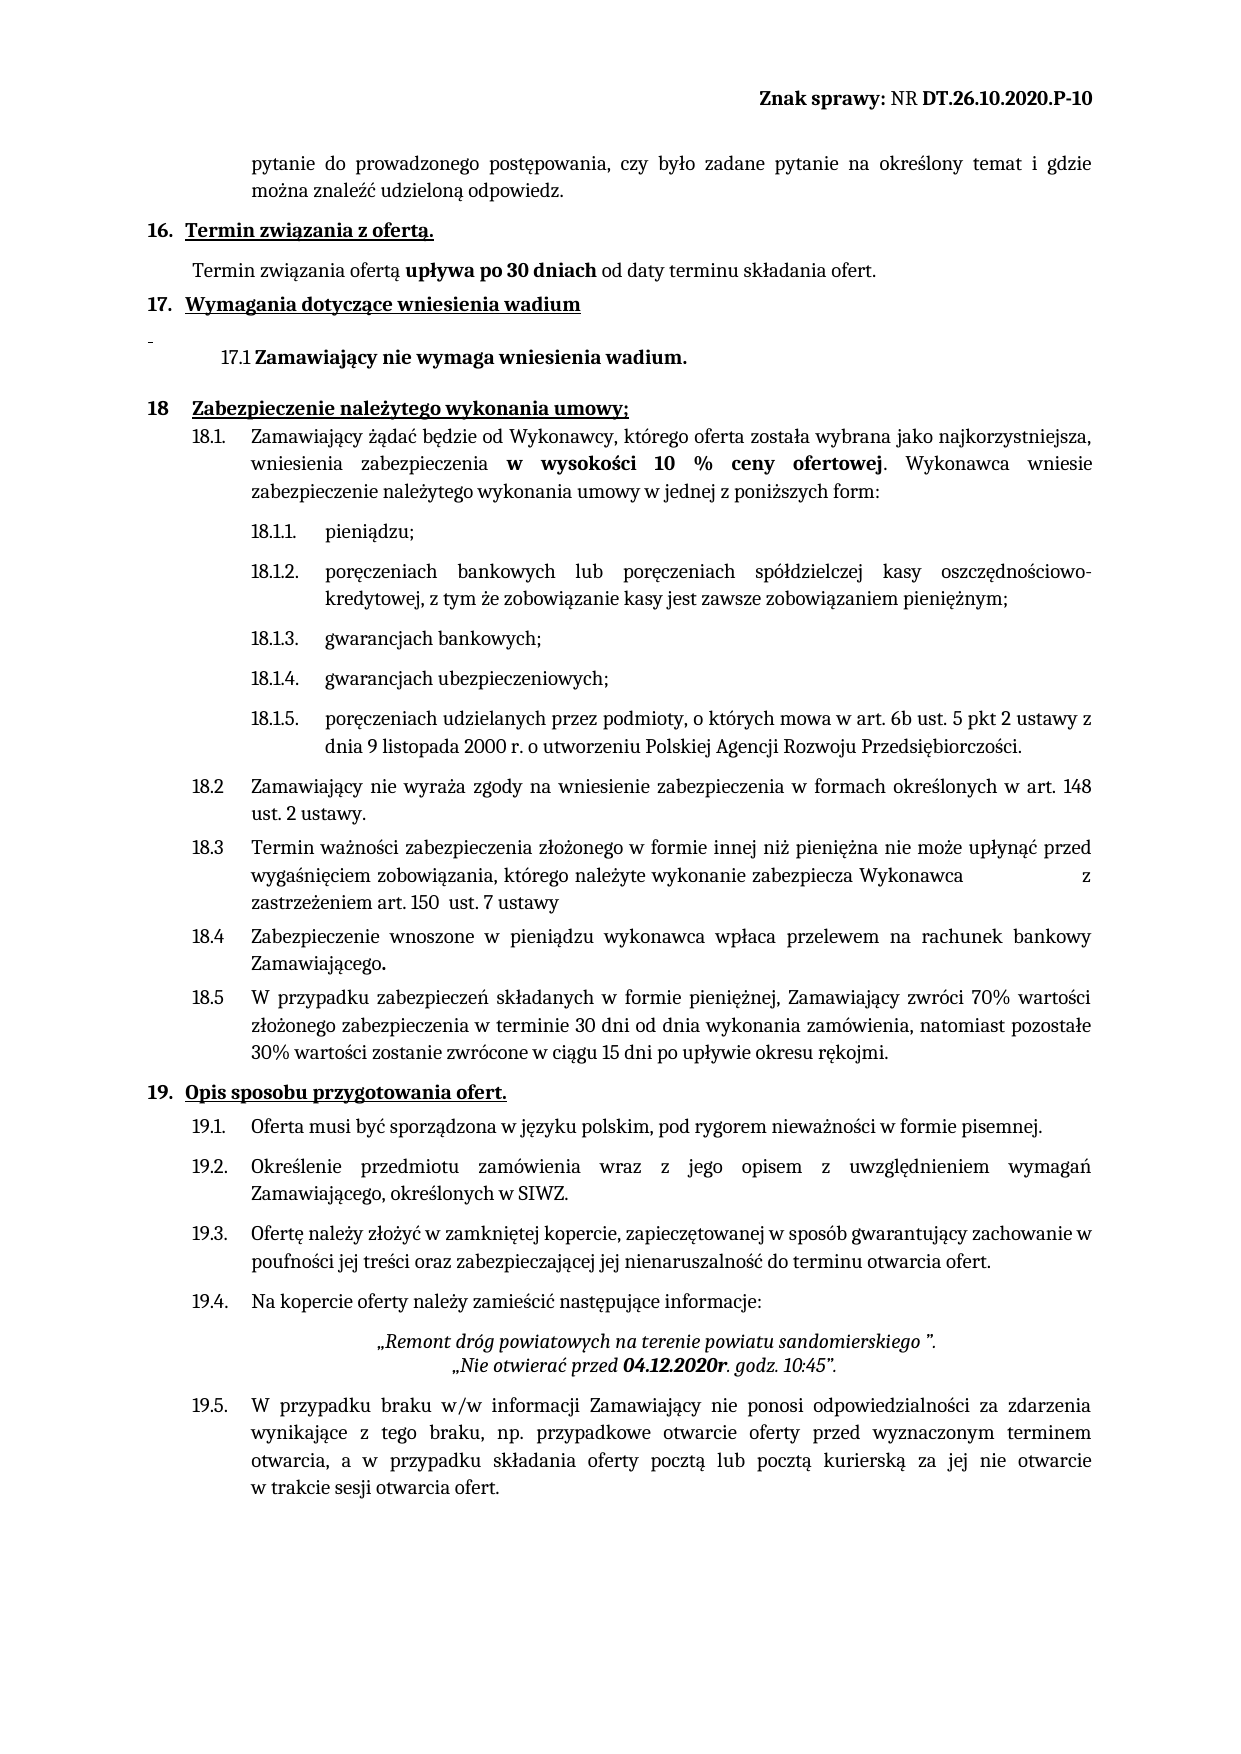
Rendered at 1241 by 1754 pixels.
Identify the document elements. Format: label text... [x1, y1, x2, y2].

list pieniądzu; [251, 519, 1092, 543]
list W przypadku braku w/w informacji Zamawiający nie ponosi odpowiedzialności za zdarzenia wynikające z tego braku, np. przypadkowe otwarcie oferty przed wyznaczonym terminem otwarcia, a w przypadku składania oferty pocztą lub pocztą kurierską za jej nie otwarcie w trakcie sesji otwarcia ofert. [192, 1393, 1092, 1500]
text 17.1 Zamawiający nie wymaga wniesienia wadium. [148, 346, 1092, 369]
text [192, 152, 1092, 203]
list poręczeniach udzielanych przez podmioty, o których mowa w art. 6b ust. 5 pkt 2 ustawy z dnia 9 listopada 2000 r. o utworzeniu Polskiej Agencji Rozwoju Przedsiębiorczości. [251, 707, 1092, 758]
subtitle 16. Termin związania z ofertą. [148, 219, 1092, 243]
list W przypadku zabezpieczeń składanych w formie pieniężnej, Zamawiający zwróci 70% wartości złożonego zabezpieczenia w terminie 30 dni od dnia wykonania zamówienia, natomiast pozostałe 30% wartości zostanie zwrócone w ciągu 15 dni po upływie okresu rękojmi. [192, 986, 1092, 1065]
list Na kopercie oferty należy zamieścić następujące informacje: [192, 1289, 1092, 1313]
list poręczeniach bankowych lub poręczeniach spółdzielczej kasy oszczędnościowo-kredytowej, z tym że zobowiązanie kasy jest zawsze zobowiązaniem pieniężnym; [251, 559, 1092, 611]
list Zabezpieczenie wnoszone w pieniądzu wykonawca wpłaca przelewem na rachunek bankowy Zamawiającego. [192, 924, 1092, 976]
text „Nie otwierać przed 04.12.2020r. godz. 10:45”. [192, 1353, 1092, 1377]
list Zabezpieczenie należytego wykonania umowy; [148, 397, 1092, 421]
text 17. Wymagania dotyczące wniesienia wadium [148, 293, 1092, 317]
subtitle Termin związania ofertą upływa po 30 dniach od daty terminu składania ofert. [192, 259, 1092, 283]
list Oferta musi być sporządzona w języku polskim, pod rygorem nieważności w formie pisemnej. [192, 1114, 1092, 1138]
list Ofertę należy złożyć w zamkniętej kopercie, zapieczętowanej w sposób gwarantujący zachowanie w poufności jej treści oraz zabezpieczającej jej nienaruszalność do terminu otwarcia ofert. [192, 1222, 1092, 1273]
list gwarancjach bankowych; [251, 627, 1092, 651]
title „Remont dróg powiatowych na terenie powiatu sandomierskiego ”. [221, 1329, 1092, 1353]
subtitle 19. Opis sposobu przygotowania ofert. [148, 1081, 1092, 1105]
list gwarancjach ubezpieczeniowych; [251, 667, 1092, 691]
list Zamawiający żądać będzie od Wykonawcy, którego oferta została wybrana jako najkorzystniejsza, wniesienia zabezpieczenia w wysokości 10 % ceny ofertowej. Wykonawca wniesie zabezpieczenie należytego wykonania umowy w jednej z poniższych form: [192, 424, 1092, 503]
list Określenie przedmiotu zamówienia wraz z jego opisem z uwzględnieniem wymagań Zamawiającego, określonych w SIWZ. [192, 1154, 1092, 1206]
list Termin ważności zabezpieczenia złożonego w formie innej niż pieniężna nie może upłynąć przed wygaśnięciem zobowiązania, którego należyte wykonanie zabezpiecza Wykonawca z zastrzeżeniem art. 150 ust. 7 ustawy [192, 836, 1092, 915]
list Zamawiający nie wyraża zgody na wniesienie zabezpieczenia w formach określonych w art. 148 ust. 2 ustawy. [192, 774, 1092, 826]
